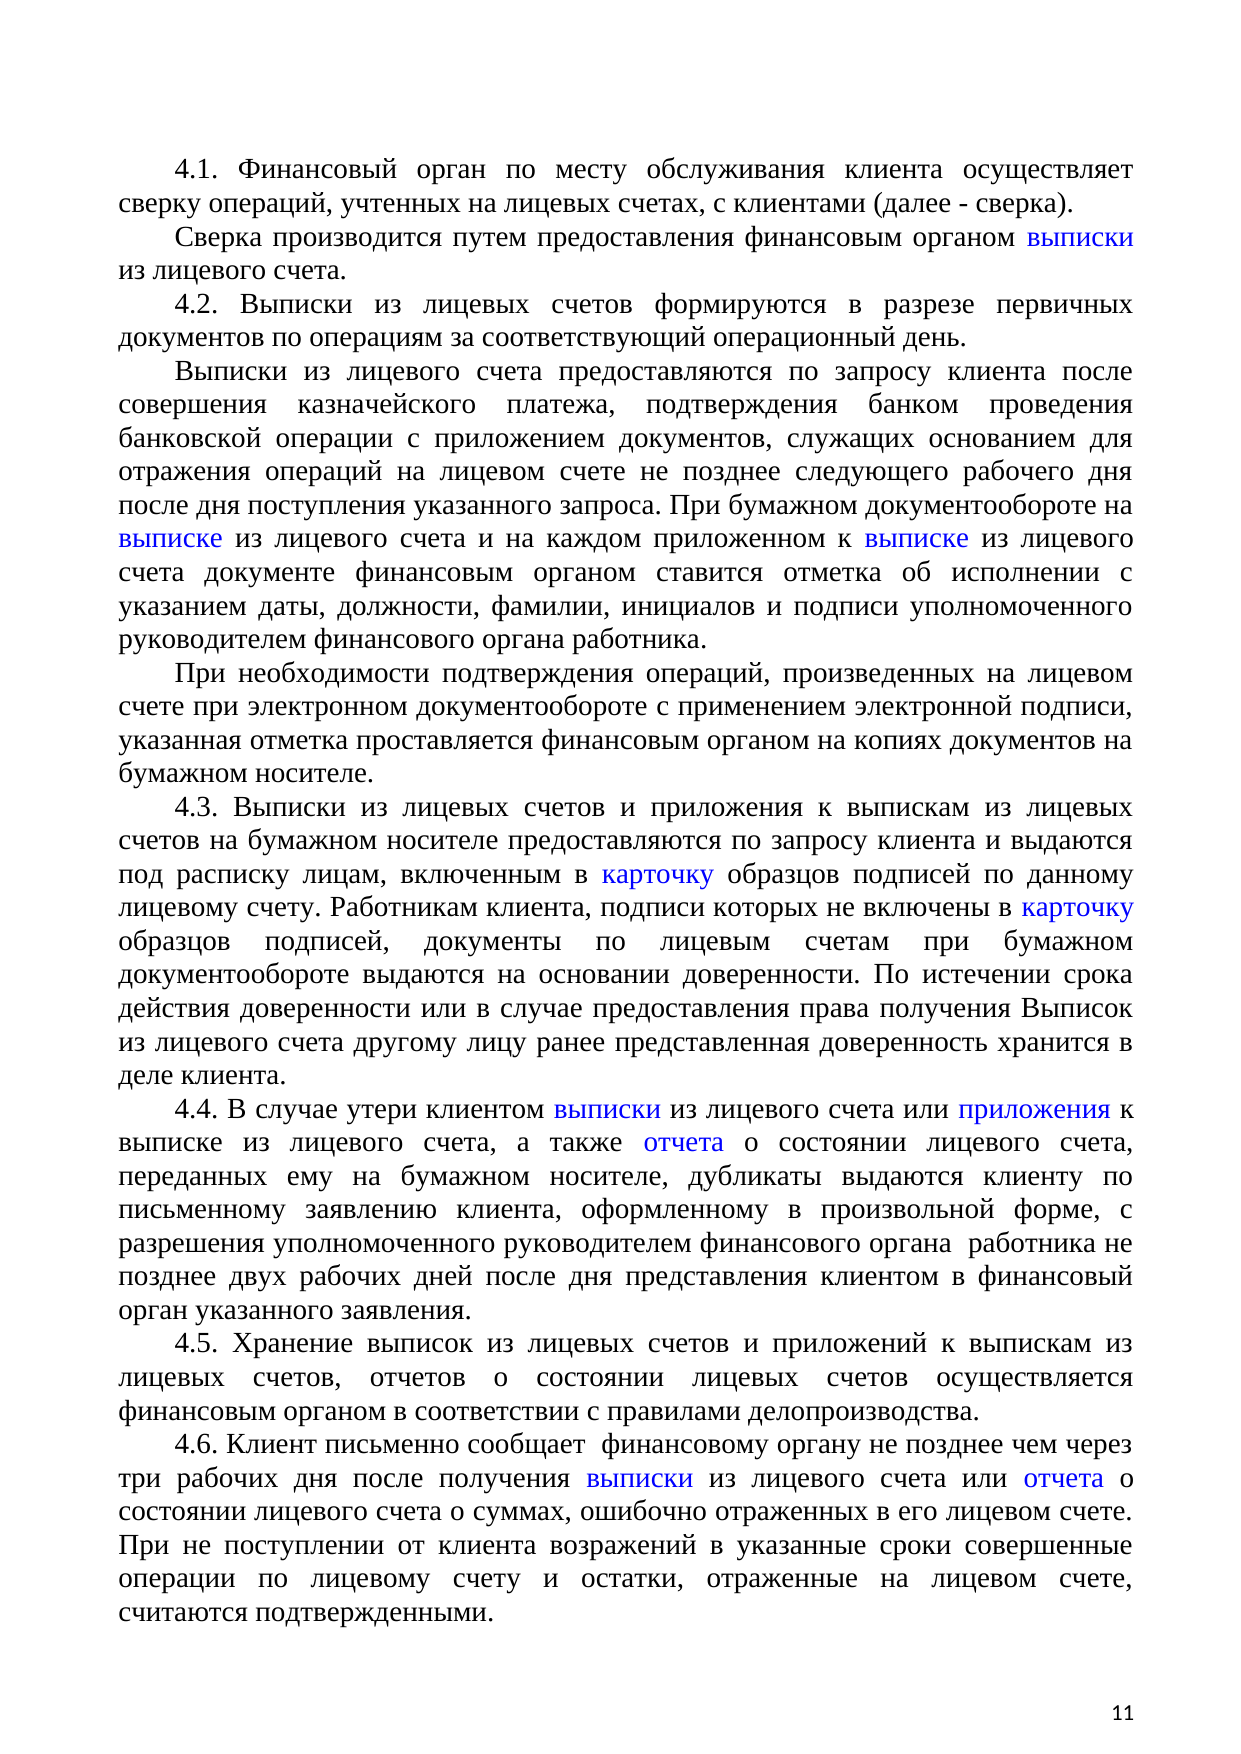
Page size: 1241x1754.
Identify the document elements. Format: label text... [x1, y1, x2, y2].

text 4.4. В случае утери клиентом выписки из лицевого счета или приложения к выписке из лицевого счета, а также отчета о состоянии лицевого счета, переданных ему на бумажном носителе, дубликаты выдаются клиенту по письменному заявлению клиента, оформленному в произвольной форме, с разрешения уполномоченного руководителем финансового органа работника не позднее двух рабочих дней после дня представления клиентом в финансовый орган указанного заявления. [118, 1091, 1134, 1326]
text 4.2. Выписки из лицевых счетов формируются в разрезе первичных документов по операциям за соответствующий операционный день. [118, 286, 1134, 353]
text При необходимости подтверждения операций, произведенных на лицевом счете при электронном документообороте с применением электронной подписи, указанная отметка проставляется финансовым органом на копиях документов на бумажном носителе. [118, 655, 1134, 789]
text Сверка производится путем предоставления финансовым органом выписки из лицевого счета. [118, 219, 1134, 286]
text 4.5. Хранение выписок из лицевых счетов и приложений к выпискам из лицевых счетов, отчетов о состоянии лицевых счетов осуществляется финансовым органом в соответствии с правилами делопроизводства. [118, 1326, 1134, 1426]
text 4.1. Финансовый орган по месту обслуживания клиента осуществляет сверку операций, учтенных на лицевых счетах, с клиентами (далее - сверка). [118, 152, 1134, 219]
text 4.3. Выписки из лицевых счетов и приложения к выпискам из лицевых счетов на бумажном носителе предоставляются по запросу клиента и выдаются под расписку лицам, включенным в карточку образцов подписей по данному лицевому счету. Работникам клиента, подписи которых не включены в карточку образцов подписей, документы по лицевым счетам при бумажном документообороте выдаются на основании доверенности. По истечении срока действия доверенности или в случае предоставления права получения Выписок из лицевого счета другому лицу ранее представленная доверенность хранится в деле клиента. [118, 789, 1134, 1091]
text Выписки из лицевого счета предоставляются по запросу клиента после совершения казначейского платежа, подтверждения банком проведения банковской операции с приложением документов, служащих основанием для отражения операций на лицевом счете не позднее следующего рабочего дня после дня поступления указанного запроса. При бумажном документообороте на выписке из лицевого счета и на каждом приложенном к выписке из лицевого счета документе финансовым органом ставится отметка об исполнении с указанием даты, должности, фамилии, инициалов и подписи уполномоченного руководителем финансового органа работника. [118, 353, 1134, 655]
text 4.6. Клиент письменно сообщает финансовому органу не позднее чем через три рабочих дня после получения выписки из лицевого счета или отчета о состоянии лицевого счета о суммах, ошибочно отраженных в его лицевом счете. При не поступлении от клиента возражений в указанные сроки совершенные операции по лицевому счету и остатки, отраженные на лицевом счете, считаются подтвержденными. [118, 1426, 1134, 1627]
